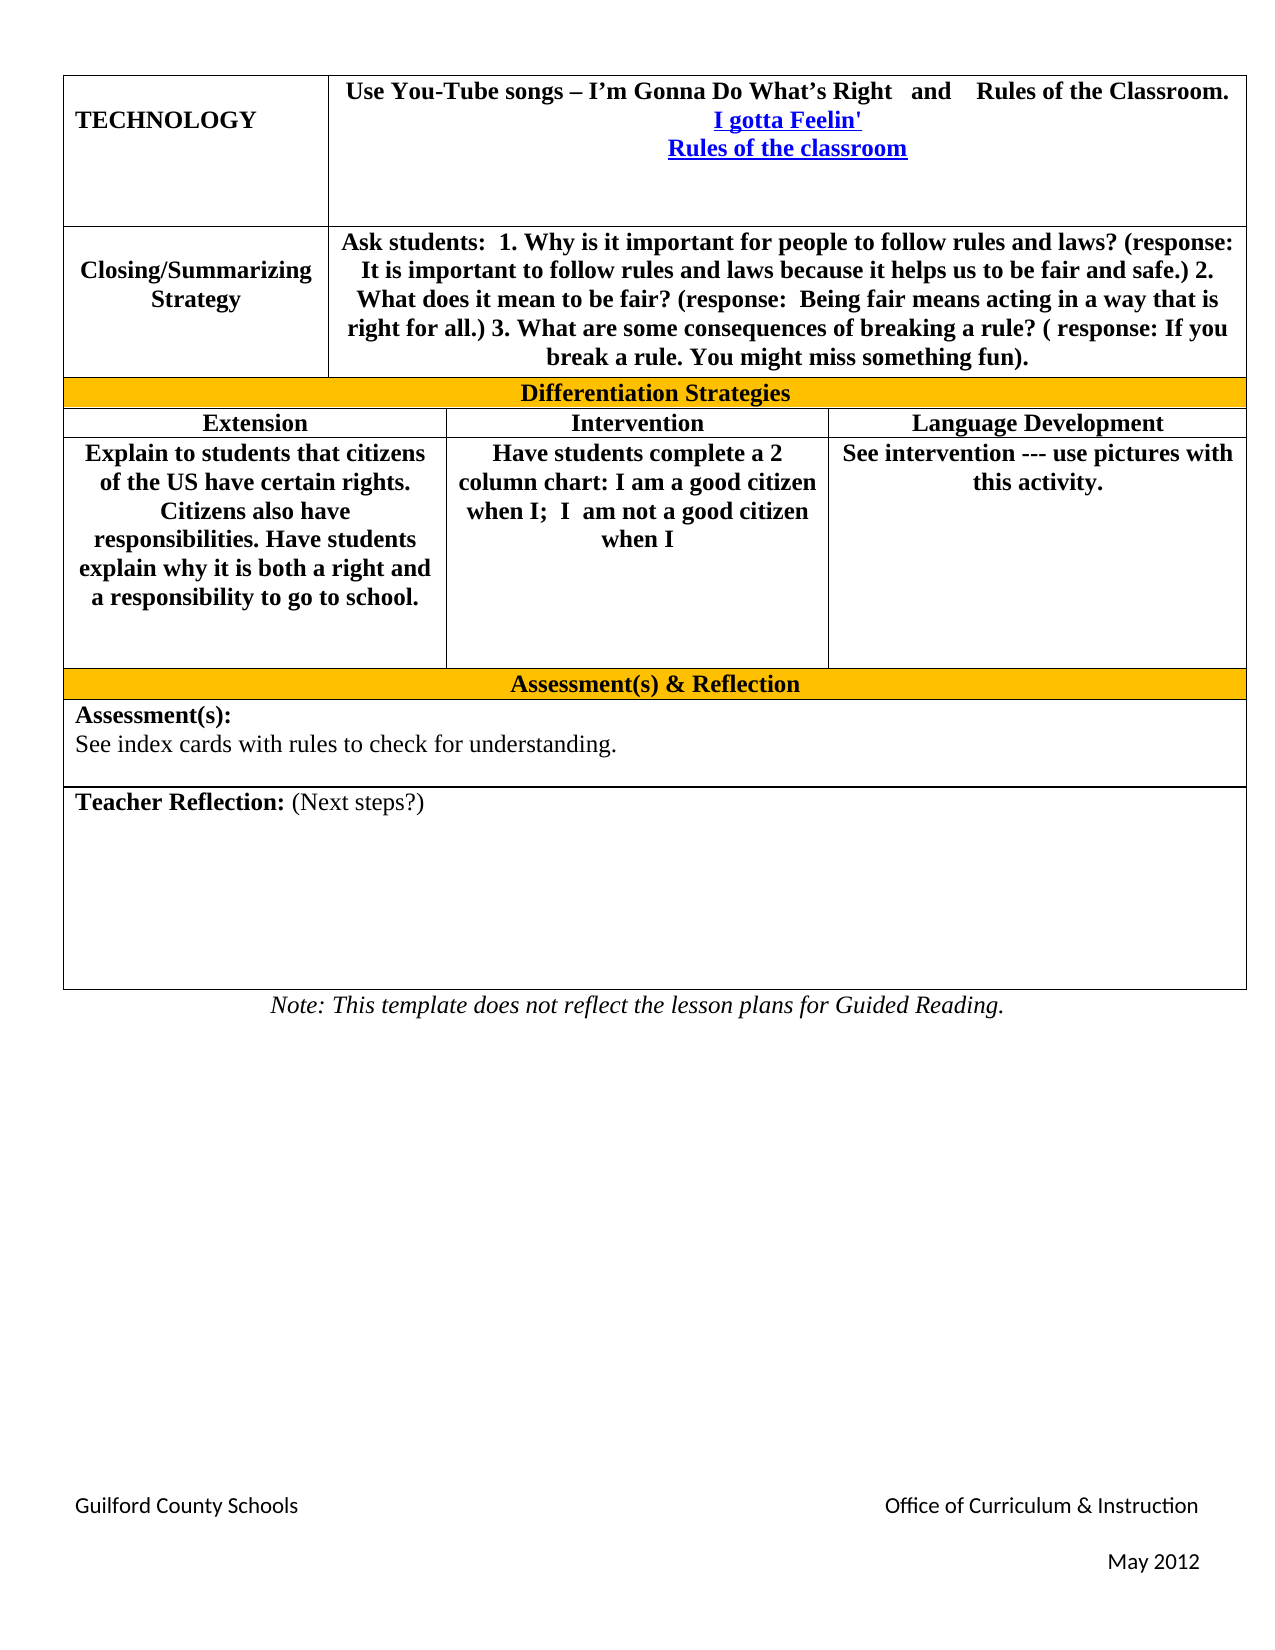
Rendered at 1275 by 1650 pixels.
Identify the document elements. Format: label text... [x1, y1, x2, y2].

table_cell Closing/Summarizing Strategy [64, 227, 328, 377]
table_cell See intervention --- use pictures with this activity. [829, 438, 1246, 668]
text Note: This template does not reflect the lesson plans for Guided Reading. [75, 990, 1200, 1018]
table_cell Ask students: 1. Why is it important for people to follow rules and laws? (response: It is important to follow rules and laws because it helps us to be fair and safe.) 2. What does it mean to be fair? (response: Being fair means acting in a way that is right for all.) 3. What are some consequences of breaking a rule? ( response: If you break a rule. You might miss something fun). [329, 227, 1246, 377]
table_cell Have students complete a 2 column chart: I am a good citizen when I; I am not a good citizen when I [447, 438, 828, 668]
table_cell Language Development [829, 409, 1246, 437]
table_cell Intervention [447, 409, 828, 437]
table_cell TECHNOLOGY [64, 76, 328, 226]
table_cell Differentiation Strategies [64, 378, 1246, 407]
table_cell Use You-Tube songs – I’m Gonna Do What’s Right and Rules of the Classroom. I gotta Feelin' Rules of the classroom [329, 76, 1246, 226]
table_cell Assessment(s) & Reflection [64, 669, 1246, 699]
table_cell Teacher Reflection: (Next steps?) [64, 788, 1246, 989]
table_cell Assessment(s): See index cards with rules to check for understanding. [64, 700, 1246, 786]
table_cell Extension [64, 409, 446, 437]
table_cell Explain to students that citizens of the US have certain rights. Citizens also have responsibilities. Have students explain why it is both a right and a responsibility to go to school. [64, 438, 446, 668]
